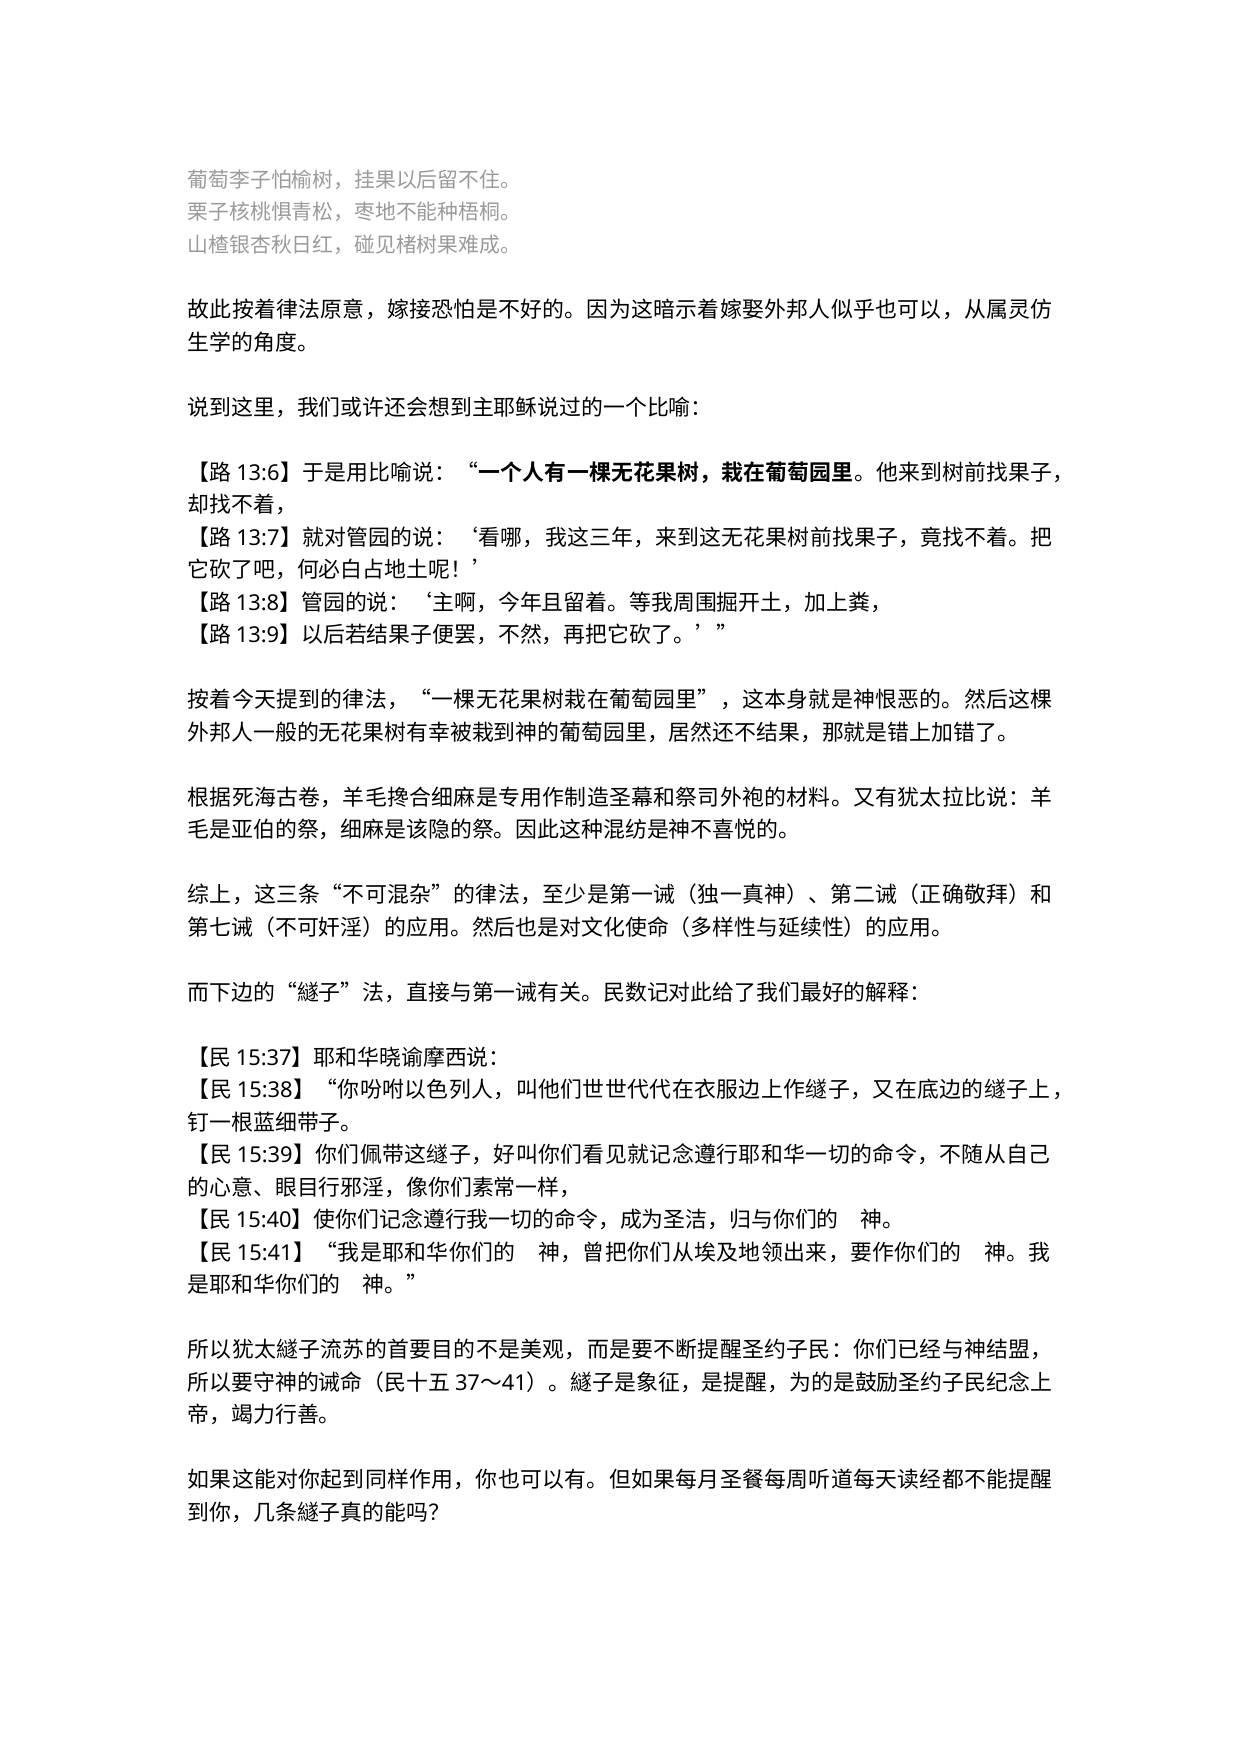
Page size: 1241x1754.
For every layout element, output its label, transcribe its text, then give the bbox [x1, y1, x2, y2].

text 【民15:41】“我是耶和华你们的 神，曾把你们从埃及地领出来，要作你们的 神。我是耶和华你们的 神。” [187, 1234, 1053, 1299]
text 【路13:7】就对管园的说：‘看哪，我这三年，来到这无花果树前找果子，竟找不着。把它砍了吧，何必白占地土呢！’ [187, 519, 1053, 584]
text 山楂银杏秋日红，碰见楮树果难成。 [187, 227, 1053, 259]
text 【民15:39】你们佩带这䍁子，好叫你们看见就记念遵行耶和华一切的命令，不随从自己的心意、眼目行邪淫，像你们素常一样， [187, 1137, 1053, 1202]
text 葡萄李子怕榆树，挂果以后留不住。 [187, 162, 1053, 194]
text 所以犹太繸子流苏的首要目的不是美观，而是要不断提醒圣约子民：你们已经与神结盟，所以要守神的诫命（民十五37～41）。繸子是象征，是提醒，为的是鼓励圣约子民纪念上帝，竭力行善。 [187, 1332, 1053, 1429]
text 按着今天提到的律法，“一棵无花果树栽在葡萄园里”，这本身就是神恨恶的。然后这棵外邦人一般的无花果树有幸被栽到神的葡萄园里，居然还不结果，那就是错上加错了。 [187, 682, 1053, 747]
text 根据死海古卷，羊毛搀合细麻是专用作制造圣幕和祭司外袍的材料。又有犹太拉比说：羊毛是亚伯的祭，细麻是该隐的祭。因此这种混纺是神不喜悦的。 [187, 779, 1053, 844]
text 故此按着律法原意，嫁接恐怕是不好的。因为这暗示着嫁娶外邦人似乎也可以，从属灵仿生学的角度。 [187, 292, 1053, 357]
text 【民15:38】“你吩咐以色列人，叫他们世世代代在衣服边上作䍁子，又在底边的䍁子上，钉一根蓝细带子。 [187, 1072, 1053, 1137]
text 如果这能对你起到同样作用，你也可以有。但如果每月圣餐每周听道每天读经都不能提醒到你，几条繸子真的能吗？ [187, 1462, 1053, 1527]
text 【民15:40】使你们记念遵行我一切的命令，成为圣洁，归与你们的 神。 [187, 1202, 1053, 1234]
text 综上，这三条“不可混杂”的律法，至少是第一诫（独一真神）、第二诫（正确敬拜）和第七诫（不可奸淫）的应用。然后也是对文化使命（多样性与延续性）的应用。 [187, 877, 1053, 942]
text 而下边的“繸子”法，直接与第一诫有关。民数记对此给了我们最好的解释： [187, 974, 1053, 1007]
text 【路13:8】管园的说：‘主啊，今年且留着。等我周围掘开土，加上粪， [187, 584, 1053, 617]
text 【路13:6】于是用比喻说：“一个人有一棵无花果树，栽在葡萄园里。他来到树前找果子，却找不着， [187, 454, 1053, 519]
text 栗子核桃惧青松，枣地不能种梧桐。 [187, 194, 1053, 227]
text 说到这里，我们或许还会想到主耶稣说过的一个比喻： [187, 389, 1053, 422]
text 【路13:9】以后若结果子便罢，不然，再把它砍了。’” [187, 617, 1053, 649]
text 【民15:37】耶和华晓谕摩西说： [187, 1039, 1053, 1072]
